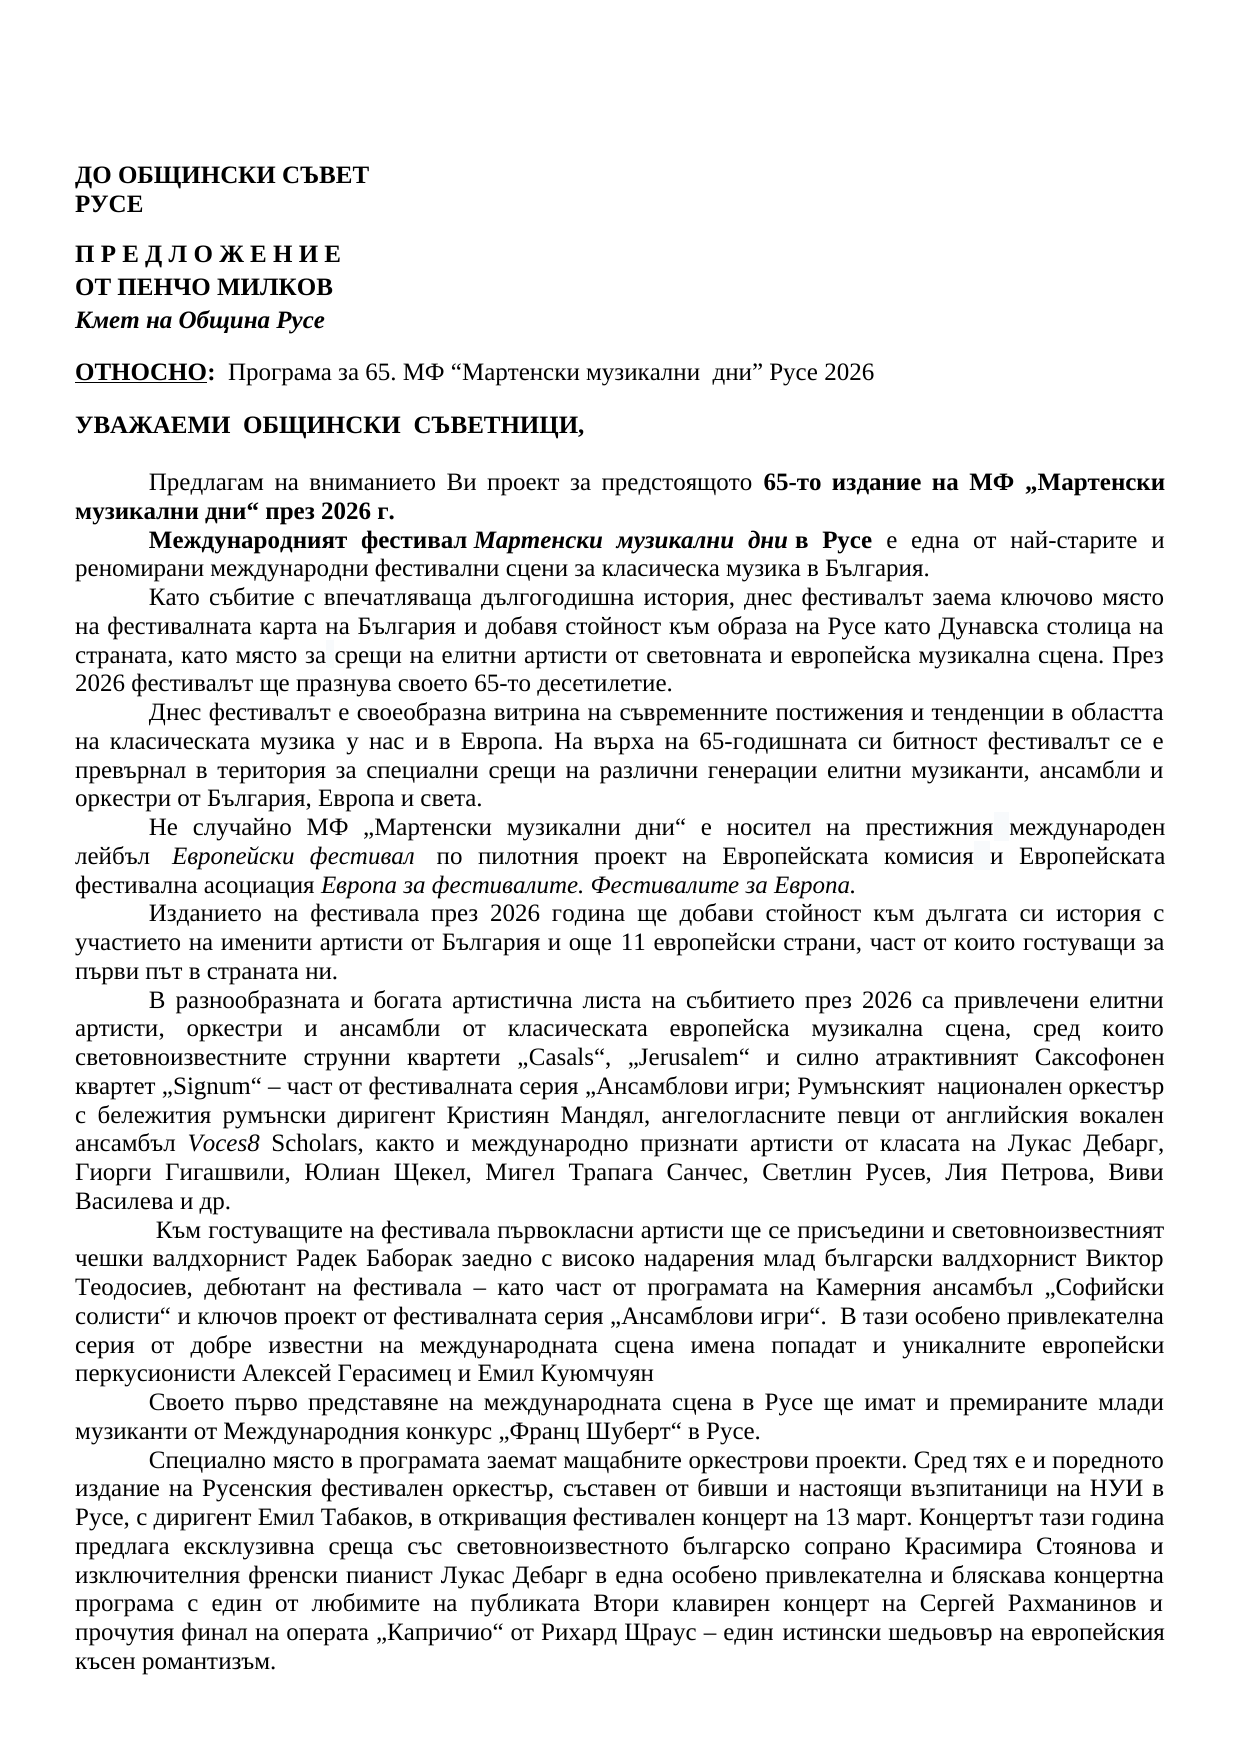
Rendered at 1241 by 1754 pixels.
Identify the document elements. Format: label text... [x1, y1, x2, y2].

text Международният фестивал Мартенски музикални дни в Русе е една от най-старите и реномирани международни фестивални сцени за класическа музика в България. [75, 525, 1165, 582]
text Специално място в програмата заемат мащабните оркестрови проекти. Сред тях е и поредното издание на Русенския фестивален оркестър, съставен от бивши и настоящи възпитаници на НУИ в Русе, с диригент Емил Табаков, в откриващия фестивален концерт на 13 март. Концертът тази година предлага ексклузивна среща със световноизвестното българско сопрано Красимира Стоянова и изключителния френски пианист Лукас Дебарг в една особено привлекателна и бляскава концертна програма с един от любимите на публиката Втори клавирен концерт на Сергей Рахманинов и прочутия финал на операта „Капричио“ от Рихард Щраус – един истински шедьовър на европейския късен романтизъм. [75, 1445, 1165, 1675]
text Предлагам на вниманието Ви проект за предстоящото 65-то издание на МФ „Мартенски музикални дни“ през 2026 г. [75, 467, 1165, 525]
text ОТ ПЕНЧО МИЛКОВ [75, 272, 1165, 301]
text П Р Е Д Л О Ж Е Н И Е [75, 239, 1165, 267]
text Към гостуващите на фестивала първокласни артисти ще се присъедини и световноизвестният чешки валдхорнист Радек Баборак заедно с високо надарения млад български валдхорнист Виктор Теодосиев, дебютант на фестивала – като част от програмата на Камерния ансамбъл „Софийски солисти“ и ключов проект от фестивалната серия „Ансамблови игри“. В тази особено привлекателна серия от добре известни на международната сцена имена попадат и уникалните европейски перкусионисти Алексей Герасимец и Емил Куюмчуян [75, 1215, 1165, 1387]
text Своето първо представяне на международната сцена в Русе ще имат и премираните млади музиканти от Международния конкурс „Франц Шуберт“ в Русе. [75, 1387, 1165, 1445]
text Кмет на Община Русе [75, 305, 1165, 333]
text ОТНОСНО: Програма за 65. МФ “Мартенски музикални дни” Русе 2026 [75, 357, 1165, 386]
text ДО ОБЩИНСКИ СЪВЕТ [75, 161, 1165, 189]
text РУСЕ [75, 189, 1165, 218]
text В разнообразната и богата артистична листа на събитието през 2026 са привлечени елитни артисти, оркестри и ансамбли от класическата европейска музикална сцена, сред които световноизвестните струнни квартети „Casals“, „Jerusalem“ и силно атрактивният Саксофонен квартет „Signum“ – част от фестивалната серия „Ансамблови игри; Румънският национален оркестър с бележития румънски диригент Кристиян Мандял, ангелогласните певци от английския вокален ансамбъл Voces8 Scholars, както и международно признати артисти от класата на Лукас Дебарг, Гиорги Гигашвили, Юлиан Щекел, Мигел Трапага Санчес, Светлин Русев, Лия Петрова, Виви Василева и др. [75, 985, 1165, 1215]
text Изданието на фестивала през 2026 година ще добави стойност към дългата си история с участието на именити артисти от България и още 11 европейски страни, част от които гостуващи за първи път в страната ни. [75, 898, 1165, 985]
text Не случайно МФ „Мартенски музикални дни“ е носител на престижния международен лейбъл Европейски фестивал по пилотния проект на Европейската комисия и Европейската фестивална асоциация Европа за фестивалите. Фестивалите за Европа. [75, 812, 1165, 898]
text Като събитие с впечатляваща дългогодишна история, днес фестивалът заема ключово място на фестивалната карта на България и добавя стойност към образа на Русе като Дунавска столица на страната, като място за срещи на елитни артисти от световната и европейска музикална сцена. През 2026 фестивалът ще празнува своето 65-то десетилетие. [75, 582, 1165, 697]
text УВАЖАЕМИ ОБЩИНСКИ СЪВЕТНИЦИ, [75, 410, 1165, 438]
text Днес фестивалът е своеобразна витрина на съвременните постижения и тенденции в областта на класическата музика у нас и в Европа. На върха на 65-годишната си битност фестивалът се е превърнал в територия за специални срещи на различни генерации елитни музиканти, ансамбли и оркестри от България, Европа и света. [75, 697, 1165, 812]
